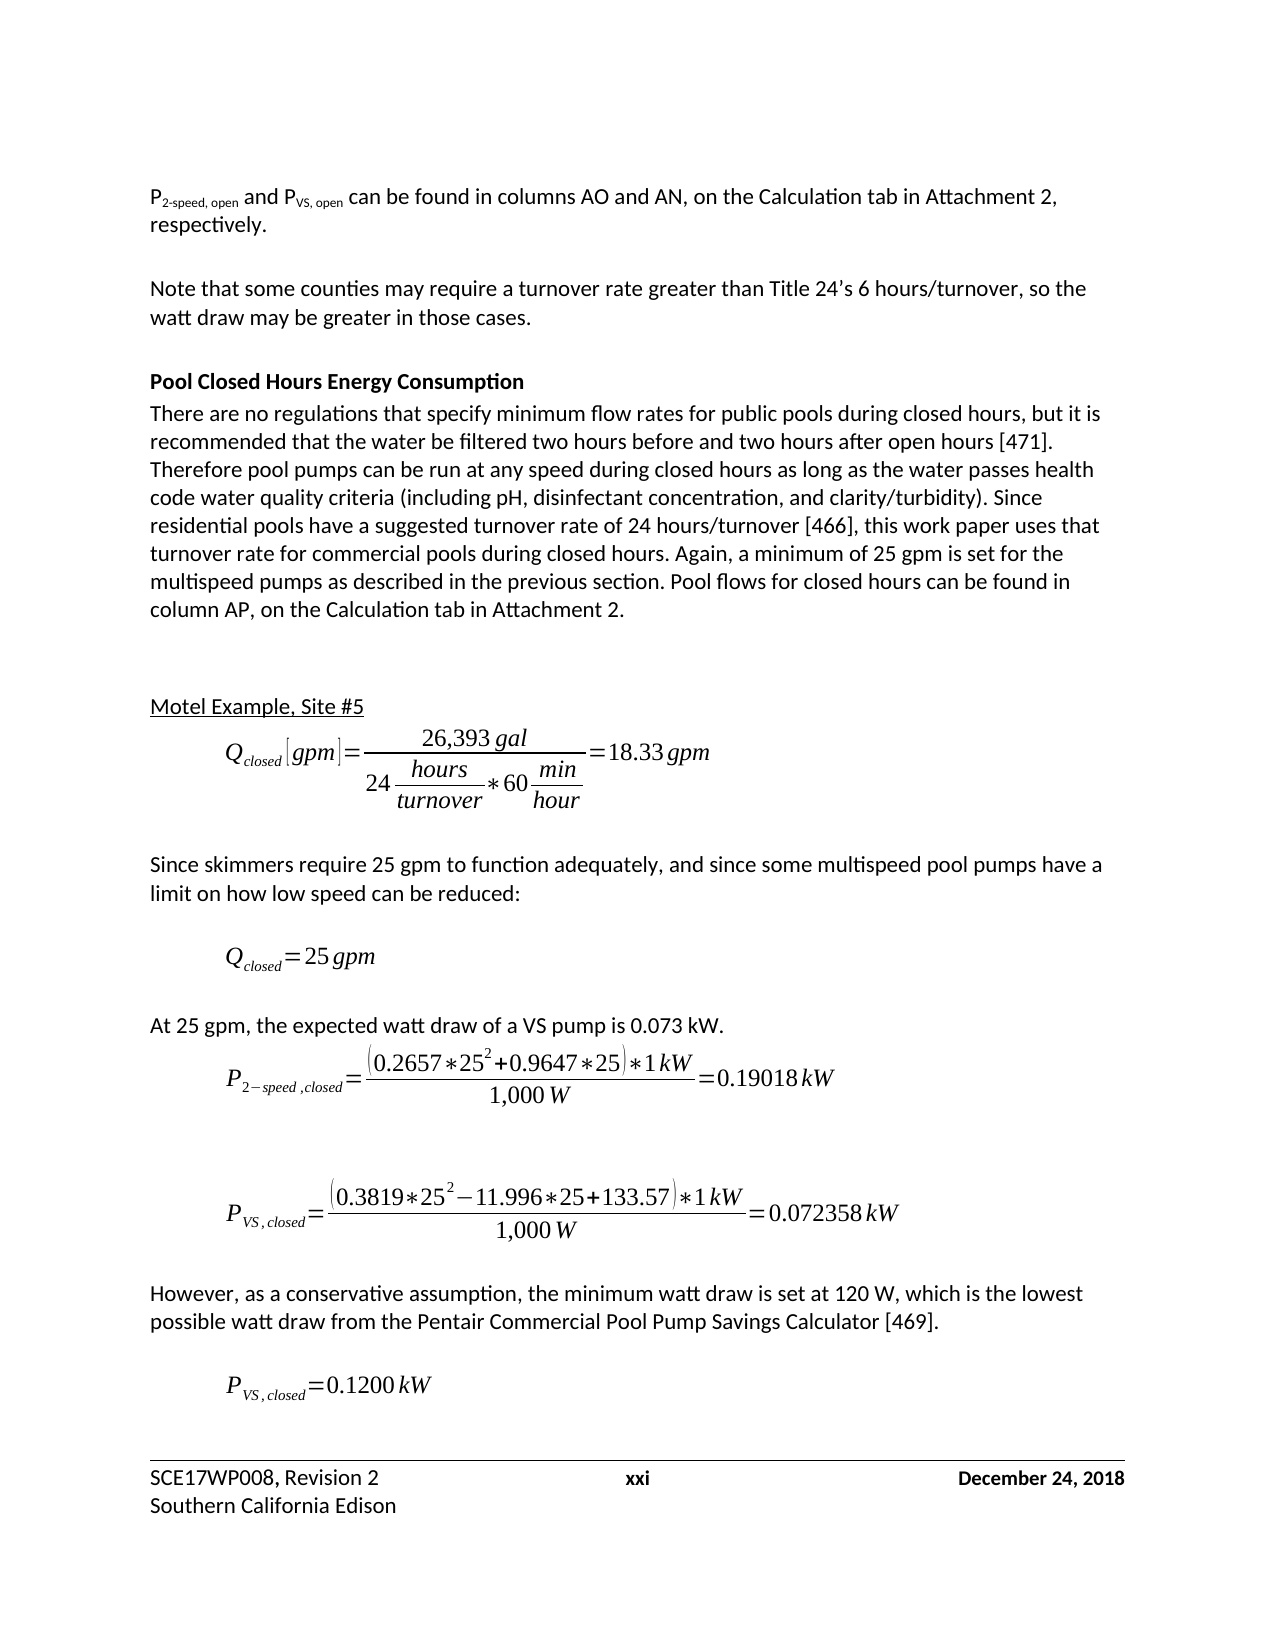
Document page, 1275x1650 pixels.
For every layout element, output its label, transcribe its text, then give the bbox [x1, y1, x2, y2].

text Motel Example, Site #5 [150, 692, 1125, 720]
text At 25 gpm, the expected watt draw of a VS pump is 0.073 kW. [150, 1011, 1125, 1039]
text There are no regulations that specify minimum flow rates for public pools during closed hours, but it is recommended that the water be filtered two hours before and two hours after open hours [471]. Therefore pool pumps can be run at any speed during closed hours as long as the water passes health code water quality criteria (including pH, disinfectant concentration, and clarity/turbidity). Since residential pools have a suggested turnover rate of 24 hours/turnover [466], this work paper uses that turnover rate for commercial pools during closed hours. Again, a minimum of 25 gpm is set for the multispeed pumps as described in the previous section. Pool flows for closed hours can be found in column AP, on the Calculation tab in Attachment 2. [150, 399, 1125, 623]
text Pool Closed Hours Energy Consumption [150, 367, 1125, 395]
text However, as a conservative assumption, the minimum watt draw is set at 120 W, which is the lowest possible watt draw from the Pentair Commercial Pool Pump Savings Calculator [469]. [150, 1279, 1125, 1336]
text Since skimmers require 25 gpm to function adequately, and since some multispeed pool pumps have a limit on how low speed can be reduced: [150, 851, 1125, 907]
text Note that some counties may require a turnover rate greater than Title 24’s 6 hours/turnover, so the watt draw may be greater in those cases. [150, 274, 1125, 331]
text P2-speed, open and PVS, open can be found in columns AO and AN, on the Calculation tab in Attachment 2, respectively. [150, 182, 1125, 238]
